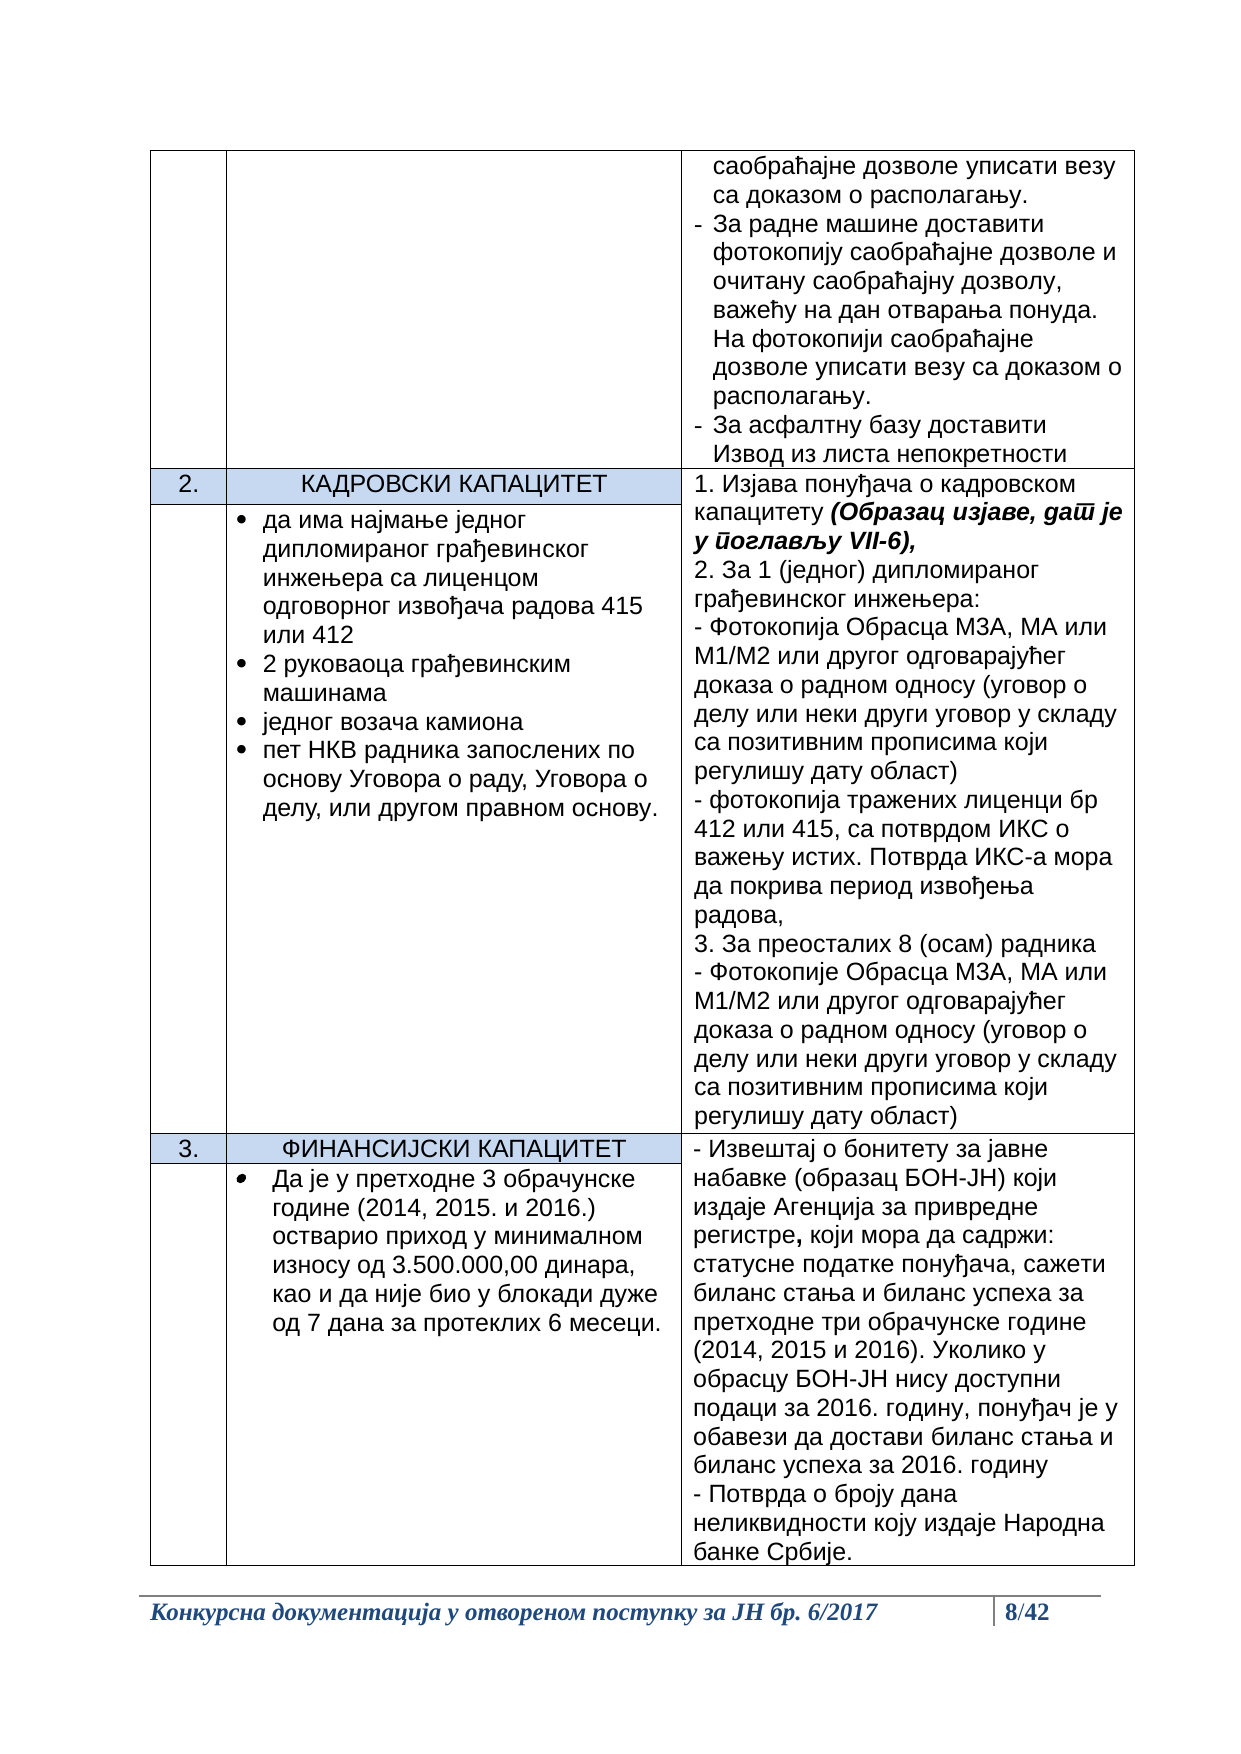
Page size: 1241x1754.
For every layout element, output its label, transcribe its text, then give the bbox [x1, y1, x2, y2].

table_cell [151, 505, 226, 1133]
table_cell ФИНАНСИЈСКИ КАПАЦИТЕТ [227, 1134, 681, 1163]
table_cell Да је у претходне 3 обрачунске године (2014, 2015. и 2016.) остварио приход у минималном износу од 3.500.000,00 динара, као и да није био у блокади дуже од 7 дана за протеклих 6 месеци. [227, 1164, 681, 1565]
table_cell [151, 151, 226, 467]
table_cell [151, 1164, 226, 1565]
table_cell да има најмање једног дипломираног грађевинског инжењера са лиценцом одговорног извођача радова 415 или 412 2 руковаоца грађевинским машинама једног возача камиона пет НКВ радника запослених по основу Уговора о раду, Уговора о делу, или другом правном основу. [227, 505, 681, 1133]
table_cell КАДРОВСКИ КАПАЦИТЕТ [227, 469, 681, 504]
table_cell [227, 151, 681, 467]
table_cell 2. [151, 469, 226, 504]
table_cell - Извештај о бонитету за јавне набавке (образац БОН-ЈН) који издаје Агенција за привредне регистре, који мора да садржи: статусне податке понуђача, сажети биланс стања и биланс успеха за претходне три обрачунске године (2014, 2015 и 2016). Уколико у обрасцу БОН-ЈН нису доступни подаци за 2016. годину, понуђач је у обавези да достави биланс стања и биланс успеха за 2016. годину - Потврда о броју дана неликвидности коју издаје Народна банке Србије. [682, 1134, 1134, 1565]
table_cell 1. Изјава понуђача о кадровском капацитету (Образац изјаве, дат је у поглављу VII-6), 2. За 1 (jедног) дипломираног грађевинског инжењера: - Фотокопија Обрасца М3А, МА или М1/М2 или другог одговарајућег доказа о радном односу (уговор о делу или неки други уговор у складу са позитивним прописима који регулишу дату област) - фотокопија тражених лиценци бр 412 или 415, са потврдом ИКС о важењу истих. Потврда ИКС-а мора да покрива период извођења радова, 3. За преосталих 8 (осам) радника - Фотокопије Обрасца М3А, МА или М1/М2 или другог одговарајућег доказа о радном односу (уговор о делу или неки други уговор у складу са позитивним прописима који регулишу дату област) [682, 469, 1134, 1133]
table_cell 3. [151, 1134, 226, 1163]
